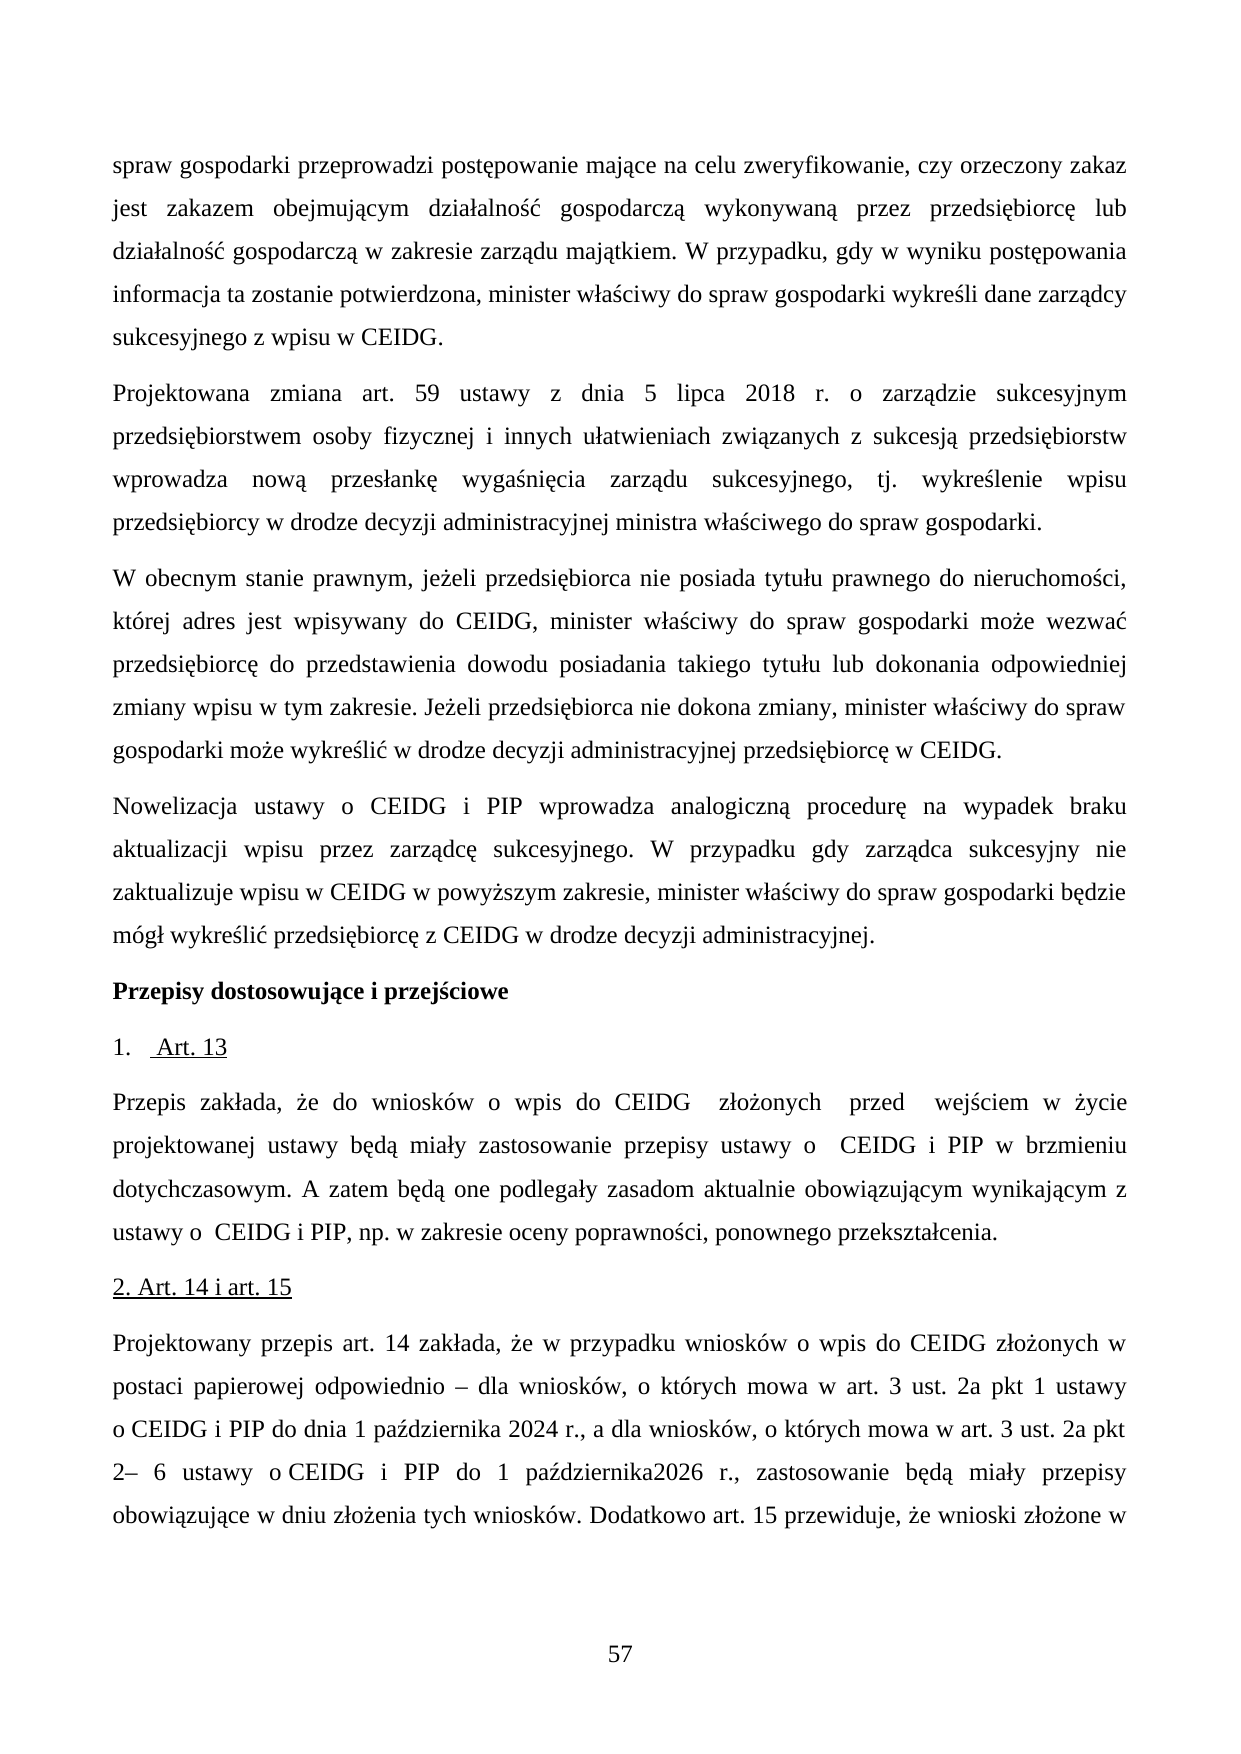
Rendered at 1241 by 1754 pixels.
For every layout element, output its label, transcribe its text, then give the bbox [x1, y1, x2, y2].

text Przepisy dostosowujące i przejściowe [112, 976, 1128, 1005]
text Nowelizacja ustawy o CEIDG i PIP wprowadza analogiczną procedurę na wypadek braku aktualizacji wpisu przez zarządcę sukcesyjnego. W przypadku gdy zarządca sukcesyjny nie zaktualizuje wpisu w CEIDG w powyższym zakresie, minister właściwy do spraw gospodarki będzie mógł wykreślić przedsiębiorcę z CEIDG w drodze decyzji administracyjnej. [112, 791, 1128, 949]
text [112, 1328, 1128, 1529]
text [112, 150, 1128, 351]
text Przepis zakłada, że do wniosków o wpis do CEIDG złożonych przed wejściem w życie projektowanej ustawy będą miały zastosowanie przepisy ustawy o CEIDG i PIP w brzmieniu dotychczasowym. A zatem będą one podlegały zasadom aktualnie obowiązującym wynikającym z ustawy o CEIDG i PIP, np. w zakresie oceny poprawności, ponownego przekształcenia. [112, 1087, 1128, 1246]
list Art. 13 [112, 1032, 1128, 1061]
text W obecnym stanie prawnym, jeżeli przedsiębiorca nie posiada tytułu prawnego do nieruchomości, której adres jest wpisywany do CEIDG, minister właściwy do spraw gospodarki może wezwać przedsiębiorcę do przedstawienia dowodu posiadania takiego tytułu lub dokonania odpowiedniej zmiany wpisu w tym zakresie. Jeżeli przedsiębiorca nie dokona zmiany, minister właściwy do spraw gospodarki może wykreślić w drodze decyzji administracyjnej przedsiębiorcę w CEIDG. [112, 563, 1128, 764]
text 2. Art. 14 i art. 15 [112, 1272, 1128, 1301]
text Projektowana zmiana art. 59 ustawy z dnia 5 lipca 2018 r. o zarządzie sukcesyjnym przedsiębiorstwem osoby fizycznej i innych ułatwieniach związanych z sukcesją przedsiębiorstw wprowadza nową przesłankę wygaśnięcia zarządu sukcesyjnego, tj. wykreślenie wpisu przedsiębiorcy w drodze decyzji administracyjnej ministra właściwego do spraw gospodarki. [112, 378, 1128, 536]
